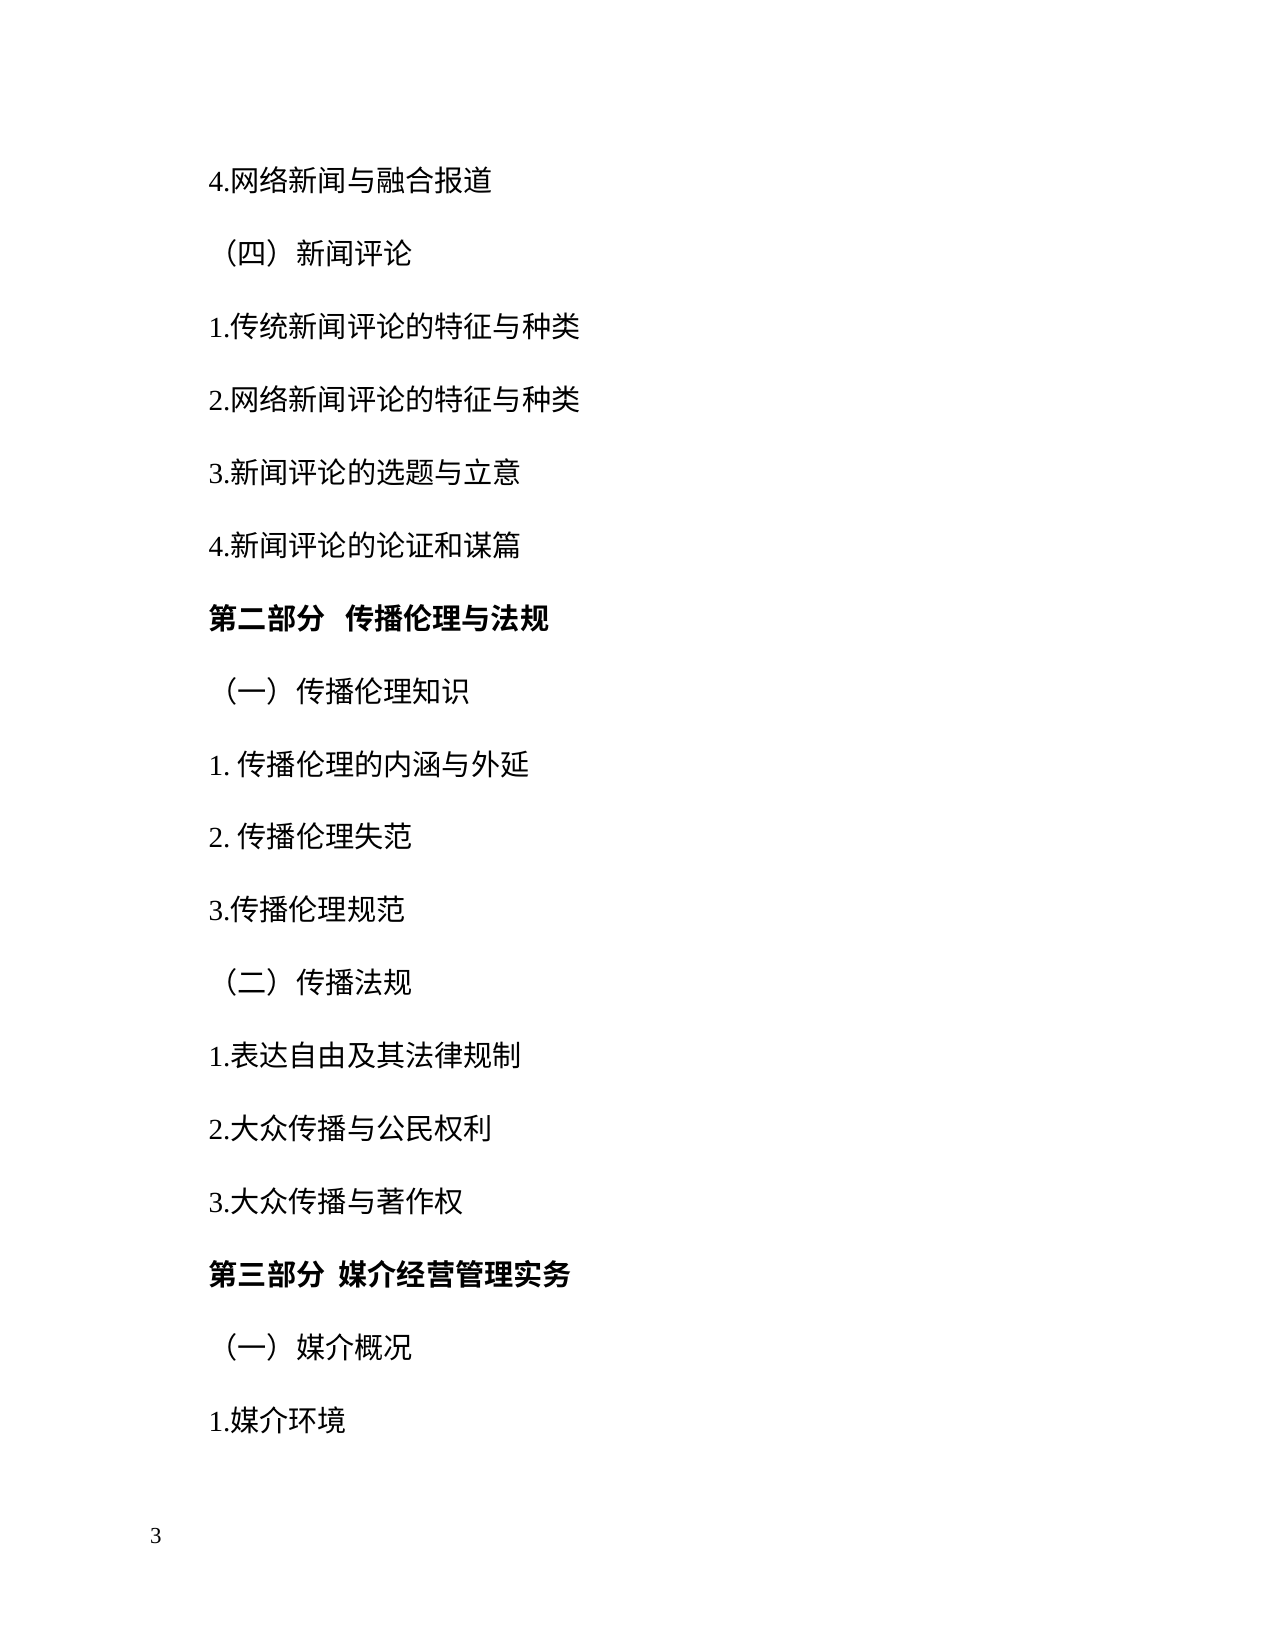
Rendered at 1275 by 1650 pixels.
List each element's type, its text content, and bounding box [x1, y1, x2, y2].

text （一）传播伦理知识 [150, 660, 1125, 712]
text 1.传统新闻评论的特征与种类 [150, 296, 1125, 348]
text 2.网络新闻评论的特征与种类 [150, 369, 1125, 421]
text 4.网络新闻与融合报道 [150, 150, 1125, 202]
text 2.大众传播与公民权利 [150, 1098, 1125, 1150]
text （四）新闻评论 [150, 223, 1125, 275]
text 1. 传播伦理的内涵与外延 [150, 733, 1125, 785]
text 4.新闻评论的论证和谋篇 [150, 514, 1125, 567]
text 3.传播伦理规范 [150, 879, 1125, 931]
text （一）媒介概况 [150, 1317, 1125, 1369]
text 3.新闻评论的选题与立意 [150, 442, 1125, 494]
text 第二部分 传播伦理与法规 [150, 587, 1125, 639]
text 第三部分 媒介经营管理实务 [150, 1244, 1125, 1296]
text （二）传播法规 [150, 952, 1125, 1004]
text 1.媒介环境 [150, 1389, 1125, 1442]
text 3.大众传播与著作权 [150, 1171, 1125, 1223]
text 2. 传播伦理失范 [150, 806, 1125, 858]
text 1.表达自由及其法律规制 [150, 1025, 1125, 1077]
